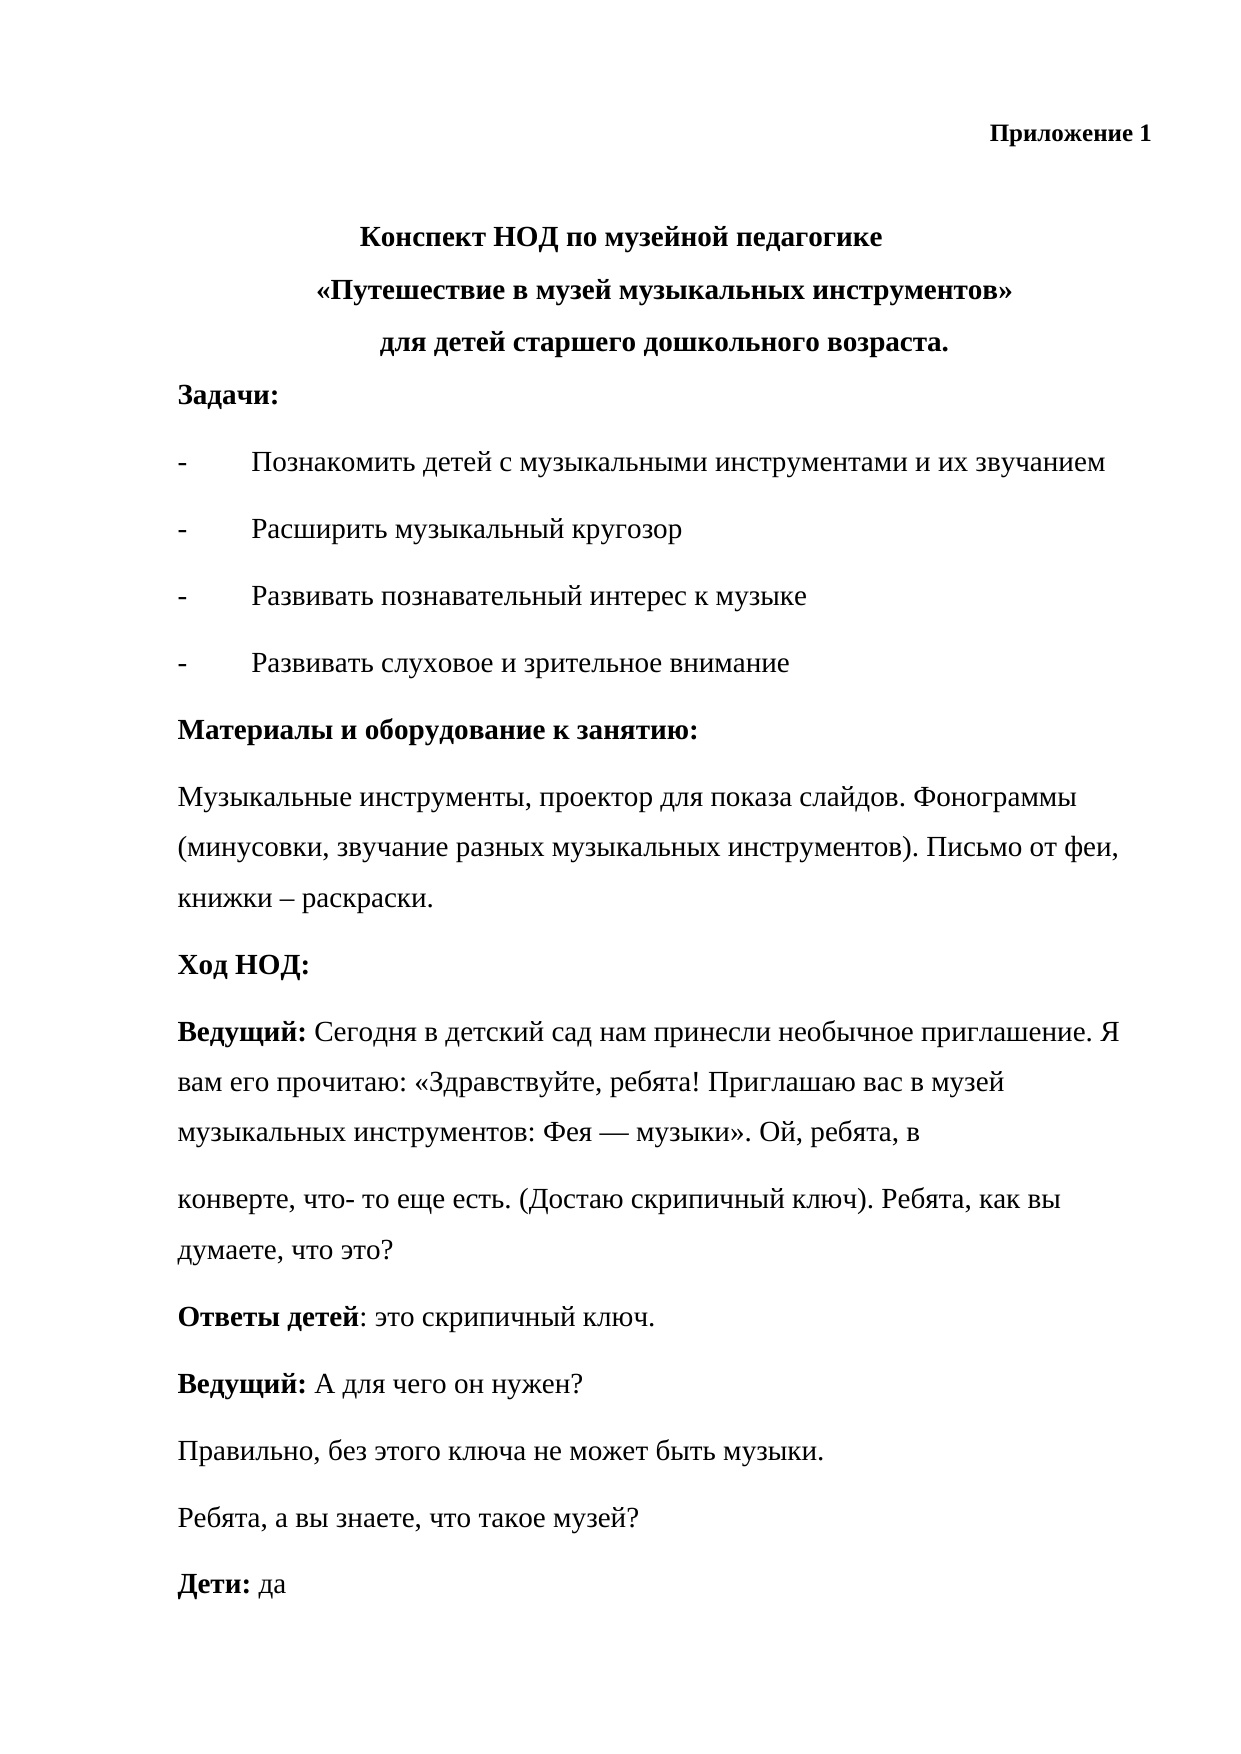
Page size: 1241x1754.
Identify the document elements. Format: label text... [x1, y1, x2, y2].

text Дети: да [177, 1567, 1152, 1600]
text Приложение 1 [177, 118, 1152, 147]
text «Путешествие в музей музыкальных инструментов» [177, 272, 1152, 305]
text Задачи: [177, 377, 1152, 411]
text Ребята, а вы знаете, что такое музей? [177, 1500, 1152, 1533]
text - Развивать познавательный интерес к музыке [177, 578, 1152, 612]
text для детей старшего дошкольного возраста. [177, 324, 1152, 358]
text Ответы детей: это скрипичный ключ. [177, 1299, 1152, 1332]
text Ведущий: А для чего он нужен? [177, 1366, 1152, 1399]
text Конспект НОД по музейной педагогике [177, 219, 1152, 252]
text Ход НОД: [177, 947, 1152, 980]
text - Развивать слуховое и зрительное внимание [177, 645, 1152, 679]
text - Расширить музыкальный кругозор [177, 511, 1152, 545]
text Материалы и оборудование к занятию: [177, 712, 1152, 746]
text Ведущий: Сегодня в детский сад нам принесли необычное приглашение. Я вам его прочитаю: «Здравствуйте, ребята! Приглашаю вас в музей музыкальных инструментов: Фея — музыки». Ой, ребята, в [177, 1014, 1152, 1148]
text Музыкальные инструменты, проектор для показа слайдов. Фонограммы (минусовки, звучание разных музыкальных инструментов). Письмо от феи, книжки – раскраски. [177, 779, 1152, 913]
text - Познакомить детей с музыкальными инструментами и их звучанием [177, 444, 1152, 478]
text конверте, что- то еще есть. (Достаю скрипичный ключ). Ребята, как вы думаете, что это? [177, 1181, 1152, 1265]
text Правильно, без этого ключа не может быть музыки. [177, 1433, 1152, 1466]
